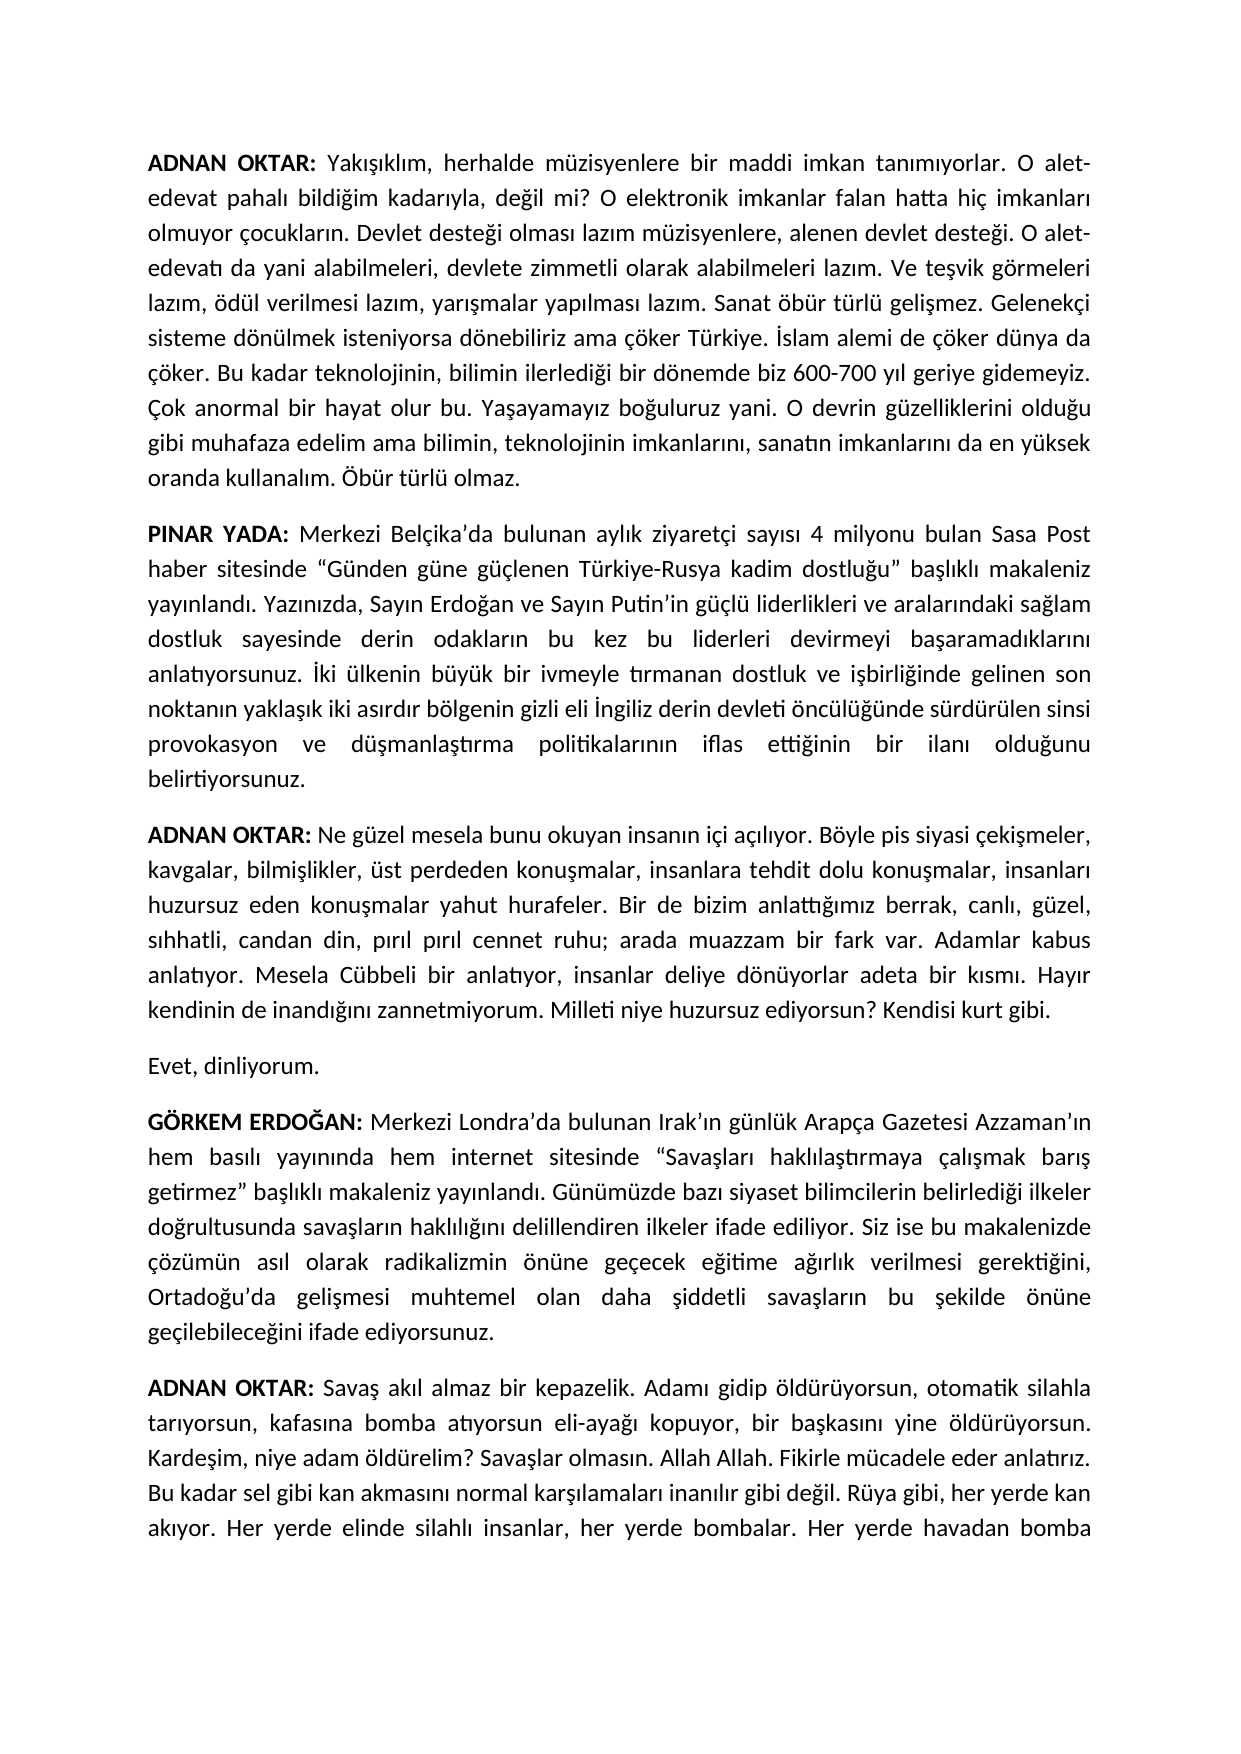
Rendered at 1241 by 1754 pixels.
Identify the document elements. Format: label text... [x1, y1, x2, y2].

text ADNAN OKTAR: Yakışıklım, herhalde müzisyenlere bir maddi imkan tanımıyorlar. O alet-edevat pahalı bildiğim kadarıyla, değil mi? O elektronik imkanlar falan hatta hiç imkanları olmuyor çocukların. Devlet desteği olması lazım müzisyenlere, alenen devlet desteği. O alet-edevatı da yani alabilmeleri, devlete zimmetli olarak alabilmeleri lazım. Ve teşvik görmeleri lazım, ödül verilmesi lazım, yarışmalar yapılması lazım. Sanat öbür türlü gelişmez. Gelenekçi sisteme dönülmek isteniyorsa dönebiliriz ama çöker Türkiye. İslam alemi de çöker dünya da çöker. Bu kadar teknolojinin, bilimin ilerlediği bir dönemde biz 600-700 yıl geriye gidemeyiz. Çok anormal bir hayat olur bu. Yaşayamayız boğuluruz yani. O devrin güzelliklerini olduğu gibi muhafaza edelim ama bilimin, teknolojinin imkanlarını, sanatın imkanlarını da en yüksek oranda kullanalım. Öbür türlü olmaz. [148, 148, 1093, 493]
text Evet, dinliyorum. [148, 1050, 1093, 1081]
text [148, 1372, 1093, 1542]
text GÖRKEM ERDOĞAN: Merkezi Londra’da bulunan Irak’ın günlük Arapça Gazetesi Azzaman’ın hem basılı yayınında hem internet sitesinde “Savaşları haklılaştırmaya çalışmak barış getirmez” başlıklı makaleniz yayınlandı. Günümüzde bazı siyaset bilimcilerin belirlediği ilkeler doğrultusunda savaşların haklılığını delillendiren ilkeler ifade ediliyor. Siz ise bu makalenizde çözümün asıl olarak radikalizmin önüne geçecek eğitime ağırlık verilmesi gerektiğini, Ortadoğu’da gelişmesi muhtemel olan daha şiddetli savaşların bu şekilde önüne geçilebileceğini ifade ediyorsunuz. [148, 1106, 1093, 1346]
text PINAR YADA: Merkezi Belçika’da bulunan aylık ziyaretçi sayısı 4 milyonu bulan Sasa Post haber sitesinde “Günden güne güçlenen Türkiye-Rusya kadim dostluğu” başlıklı makaleniz yayınlandı. Yazınızda, Sayın Erdoğan ve Sayın Putin’in güçlü liderlikleri ve aralarındaki sağlam dostluk sayesinde derin odakların bu kez bu liderleri devirmeyi başaramadıklarını anlatıyorsunuz. İki ülkenin büyük bir ivmeyle tırmanan dostluk ve işbirliğinde gelinen son noktanın yaklaşık iki asırdır bölgenin gizli eli İngiliz derin devleti öncülüğünde sürdürülen sinsi provokasyon ve düşmanlaştırma politikalarının iflas ettiğinin bir ilanı olduğunu belirtiyorsunuz. [148, 518, 1093, 794]
text ADNAN OKTAR: Ne güzel mesela bunu okuyan insanın içi açılıyor. Böyle pis siyasi çekişmeler, kavgalar, bilmişlikler, üst perdeden konuşmalar, insanlara tehdit dolu konuşmalar, insanları huzursuz eden konuşmalar yahut hurafeler. Bir de bizim anlattığımız berrak, canlı, güzel, sıhhatli, candan din, pırıl pırıl cennet ruhu; arada muazzam bir fark var. Adamlar kabus anlatıyor. Mesela Cübbeli bir anlatıyor, insanlar deliye dönüyorlar adeta bir kısmı. Hayır kendinin de inandığını zannetmiyorum. Milleti niye huzursuz ediyorsun? Kendisi kurt gibi. [148, 819, 1093, 1025]
